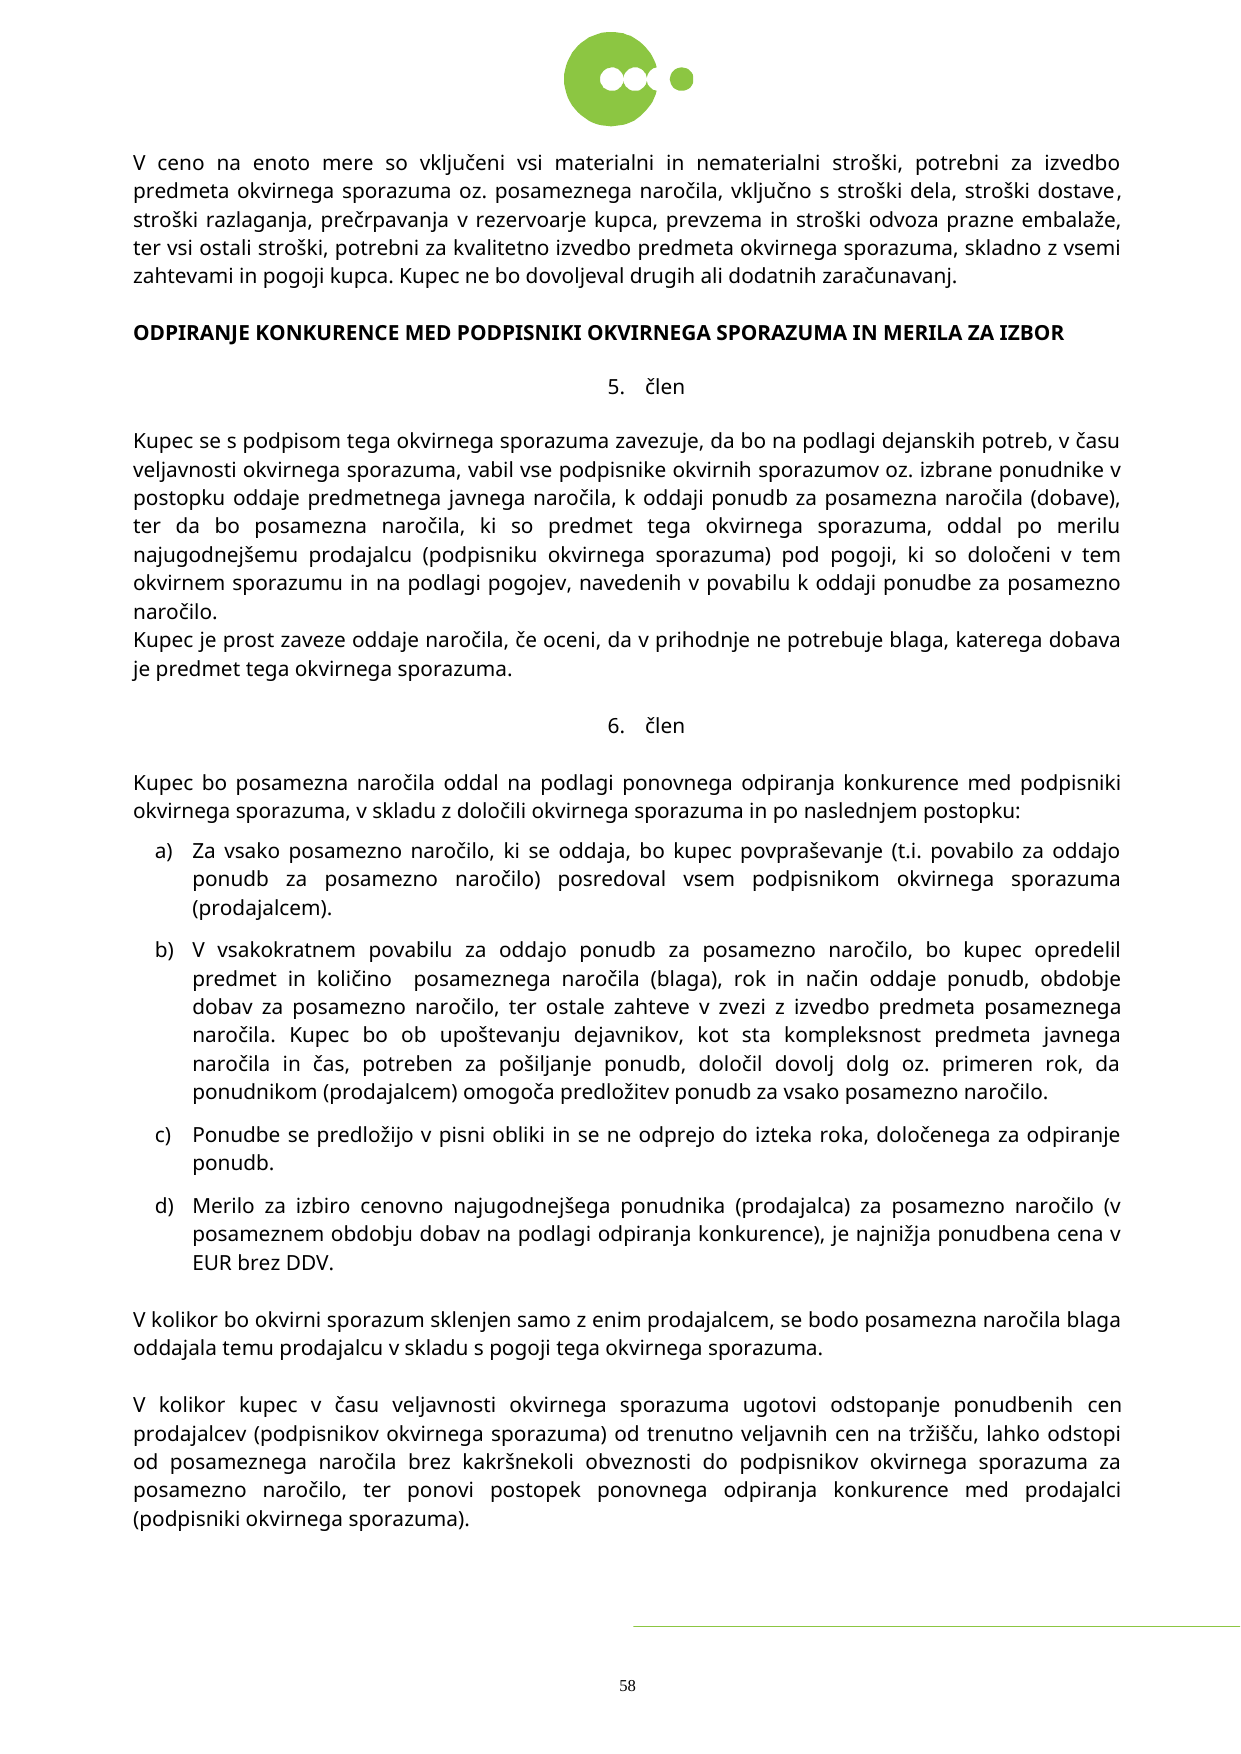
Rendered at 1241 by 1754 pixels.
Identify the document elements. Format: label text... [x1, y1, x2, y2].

list Ponudbe se predložijo v pisni obliki in se ne odprejo do izteka roka, določenega za odpiranje ponudb. [154, 1120, 1122, 1177]
text Kupec bo posamezna naročila oddal na podlagi ponovnega odpiranja konkurence med podpisniki okvirnega sporazuma, v skladu z določili okvirnega sporazuma in po naslednjem postopku: [133, 768, 1122, 824]
list člen [170, 711, 1122, 739]
list člen [170, 372, 1122, 401]
text V kolikor kupec v času veljavnosti okvirnega sporazuma ugotovi odstopanje ponudbenih cen prodajalcev (podpisnikov okvirnega sporazuma) od trenutno veljavnih cen na tržišču, lahko odstopi od posameznega naročila brez kakršnekoli obveznosti do podpisnikov okvirnega sporazuma za posamezno naročilo, ter ponovi postopek ponovnega odpiranja konkurence med prodajalci (podpisniki okvirnega sporazuma). [133, 1390, 1122, 1532]
list Za vsako posamezno naročilo, ki se oddaja, bo kupec povpraševanje (t.i. povabilo za oddajo ponudb za posamezno naročilo) posredoval vsem podpisnikom okvirnega sporazuma (prodajalcem). [154, 836, 1122, 921]
text Kupec se s podpisom tega okvirnega sporazuma zavezuje, da bo na podlagi dejanskih potreb, v času veljavnosti okvirnega sporazuma, vabil vse podpisnike okvirnih sporazumov oz. izbrane ponudnike v postopku oddaje predmetnega javnega naročila, k oddaji ponudb za posamezna naročila (dobave), ter da bo posamezna naročila, ki so predmet tega okvirnega sporazuma, oddal po merilu najugodnejšemu prodajalcu (podpisniku okvirnega sporazuma) pod pogoji, ki so določeni v tem okvirnem sporazumu in na podlagi pogojev, navedenih v povabilu k oddaji ponudbe za posamezno naročilo. [133, 426, 1122, 625]
text V ceno na enoto mere so vključeni vsi materialni in nematerialni stroški, potrebni za izvedbo predmeta okvirnega sporazuma oz. posameznega naročila, vključno s stroški dela, stroški dostave, stroški razlaganja, prečrpavanja v rezervoarje kupca, prevzema in stroški odvoza prazne embalaže, ter vsi ostali stroški, potrebni za kvalitetno izvedbo predmeta okvirnega sporazuma, skladno z vsemi zahtevami in pogoji kupca. Kupec ne bo dovoljeval drugih ali dodatnih zaračunavanj. [133, 148, 1122, 290]
list Merilo za izbiro cenovno najugodnejšega ponudnika (prodajalca) za posamezno naročilo (v posameznem obdobju dobav na podlagi odpiranja konkurence), je najnižja ponudbena cena v EUR brez DDV. [154, 1191, 1122, 1276]
text V kolikor bo okvirni sporazum sklenjen samo z enim prodajalcem, se bodo posamezna naročila blaga oddajala temu prodajalcu v skladu s pogoji tega okvirnega sporazuma. [133, 1305, 1122, 1362]
text ODPIRANJE KONKURENCE MED PODPISNIKI OKVIRNEGA SPORAZUMA IN MERILA ZA IZBOR [133, 318, 1122, 347]
text Kupec je prost zaveze oddaje naročila, če oceni, da v prihodnje ne potrebuje blaga, katerega dobava je predmet tega okvirnega sporazuma. [133, 625, 1122, 682]
list V vsakokratnem povabilu za oddajo ponudb za posamezno naročilo, bo kupec opredelil predmet in količino posameznega naročila (blaga), rok in način oddaje ponudb, obdobje dobav za posamezno naročilo, ter ostale zahteve v zvezi z izvedbo predmeta posameznega naročila. Kupec bo ob upoštevanju dejavnikov, kot sta kompleksnost predmeta javnega naročila in čas, potreben za pošiljanje ponudb, določil dovolj dolg oz. primeren rok, da ponudnikom (prodajalcem) omogoča predložitev ponudb za vsako posamezno naročilo. [154, 935, 1122, 1106]
